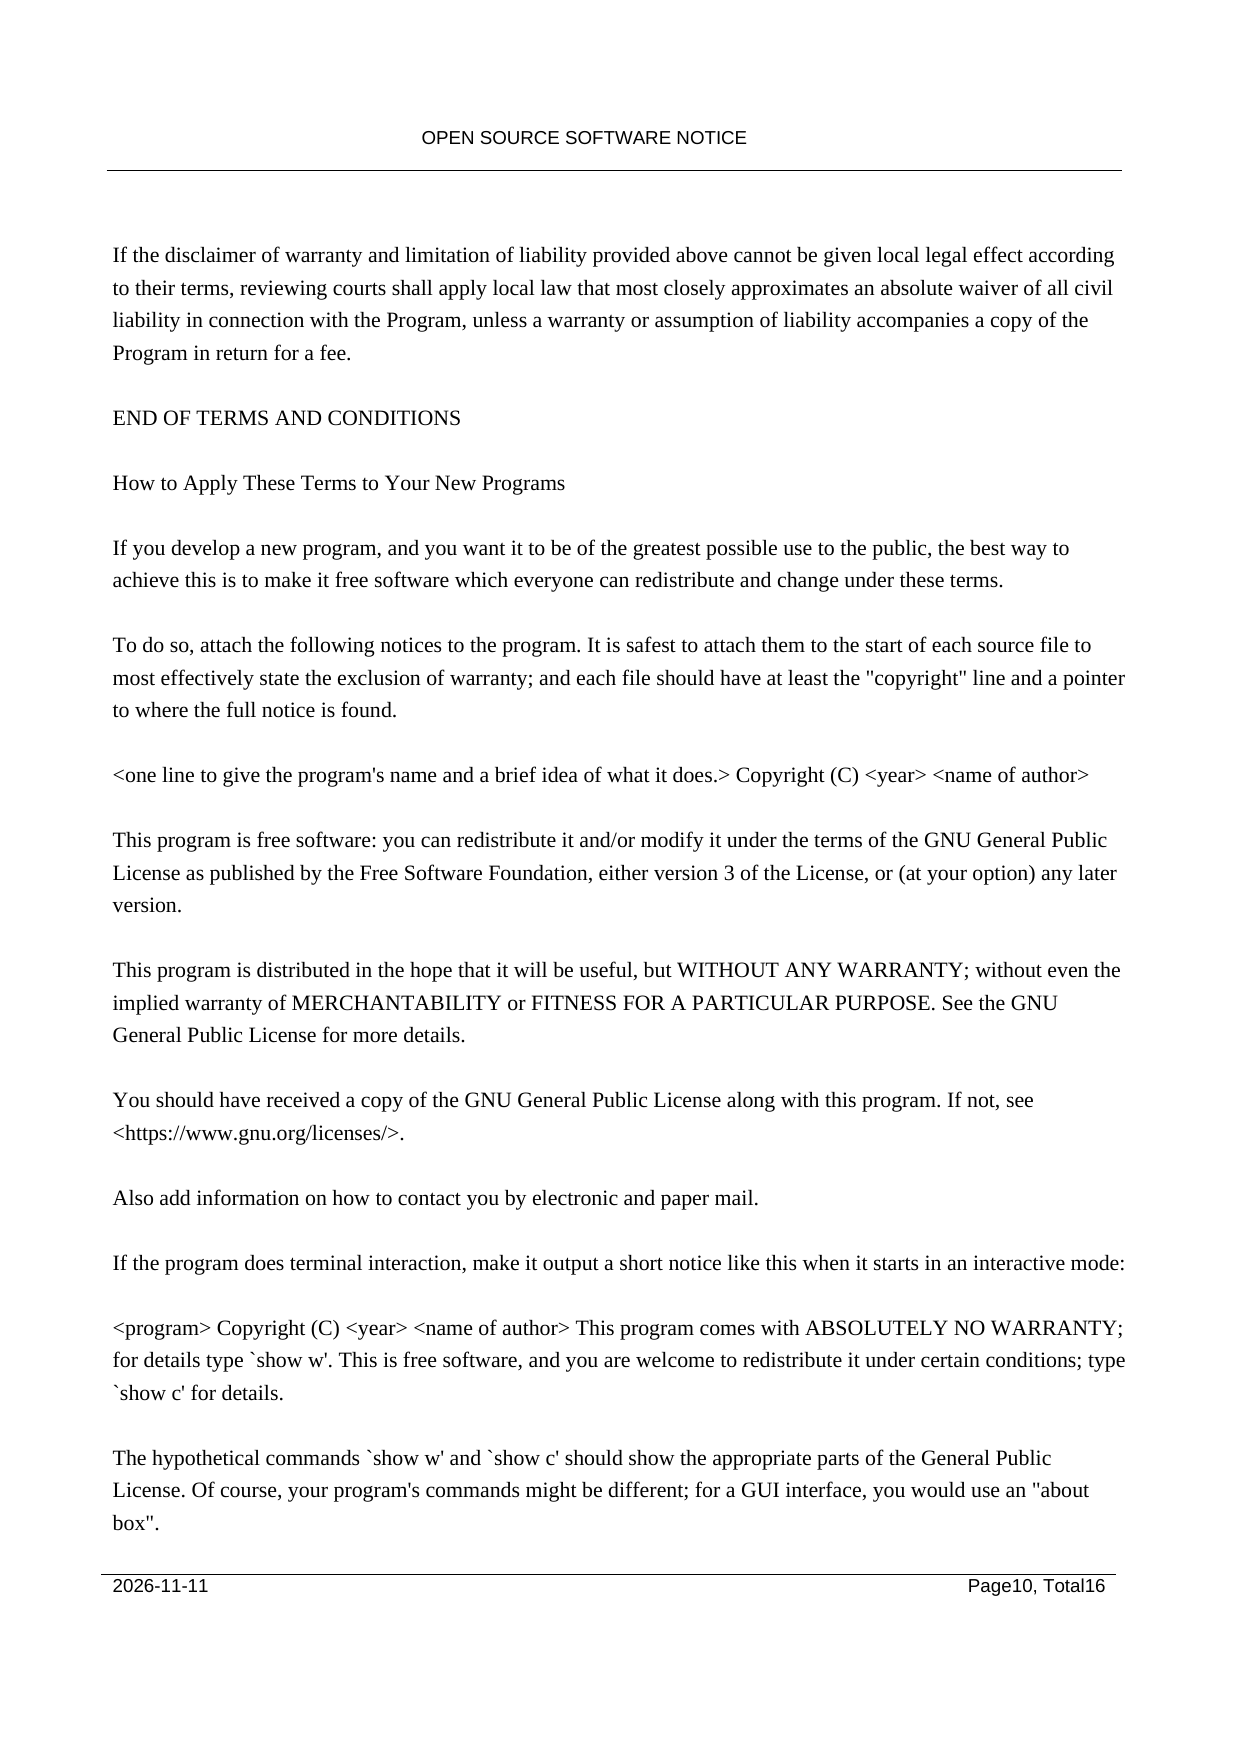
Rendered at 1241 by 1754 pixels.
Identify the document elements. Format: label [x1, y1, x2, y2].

text [112, 206, 1128, 1539]
